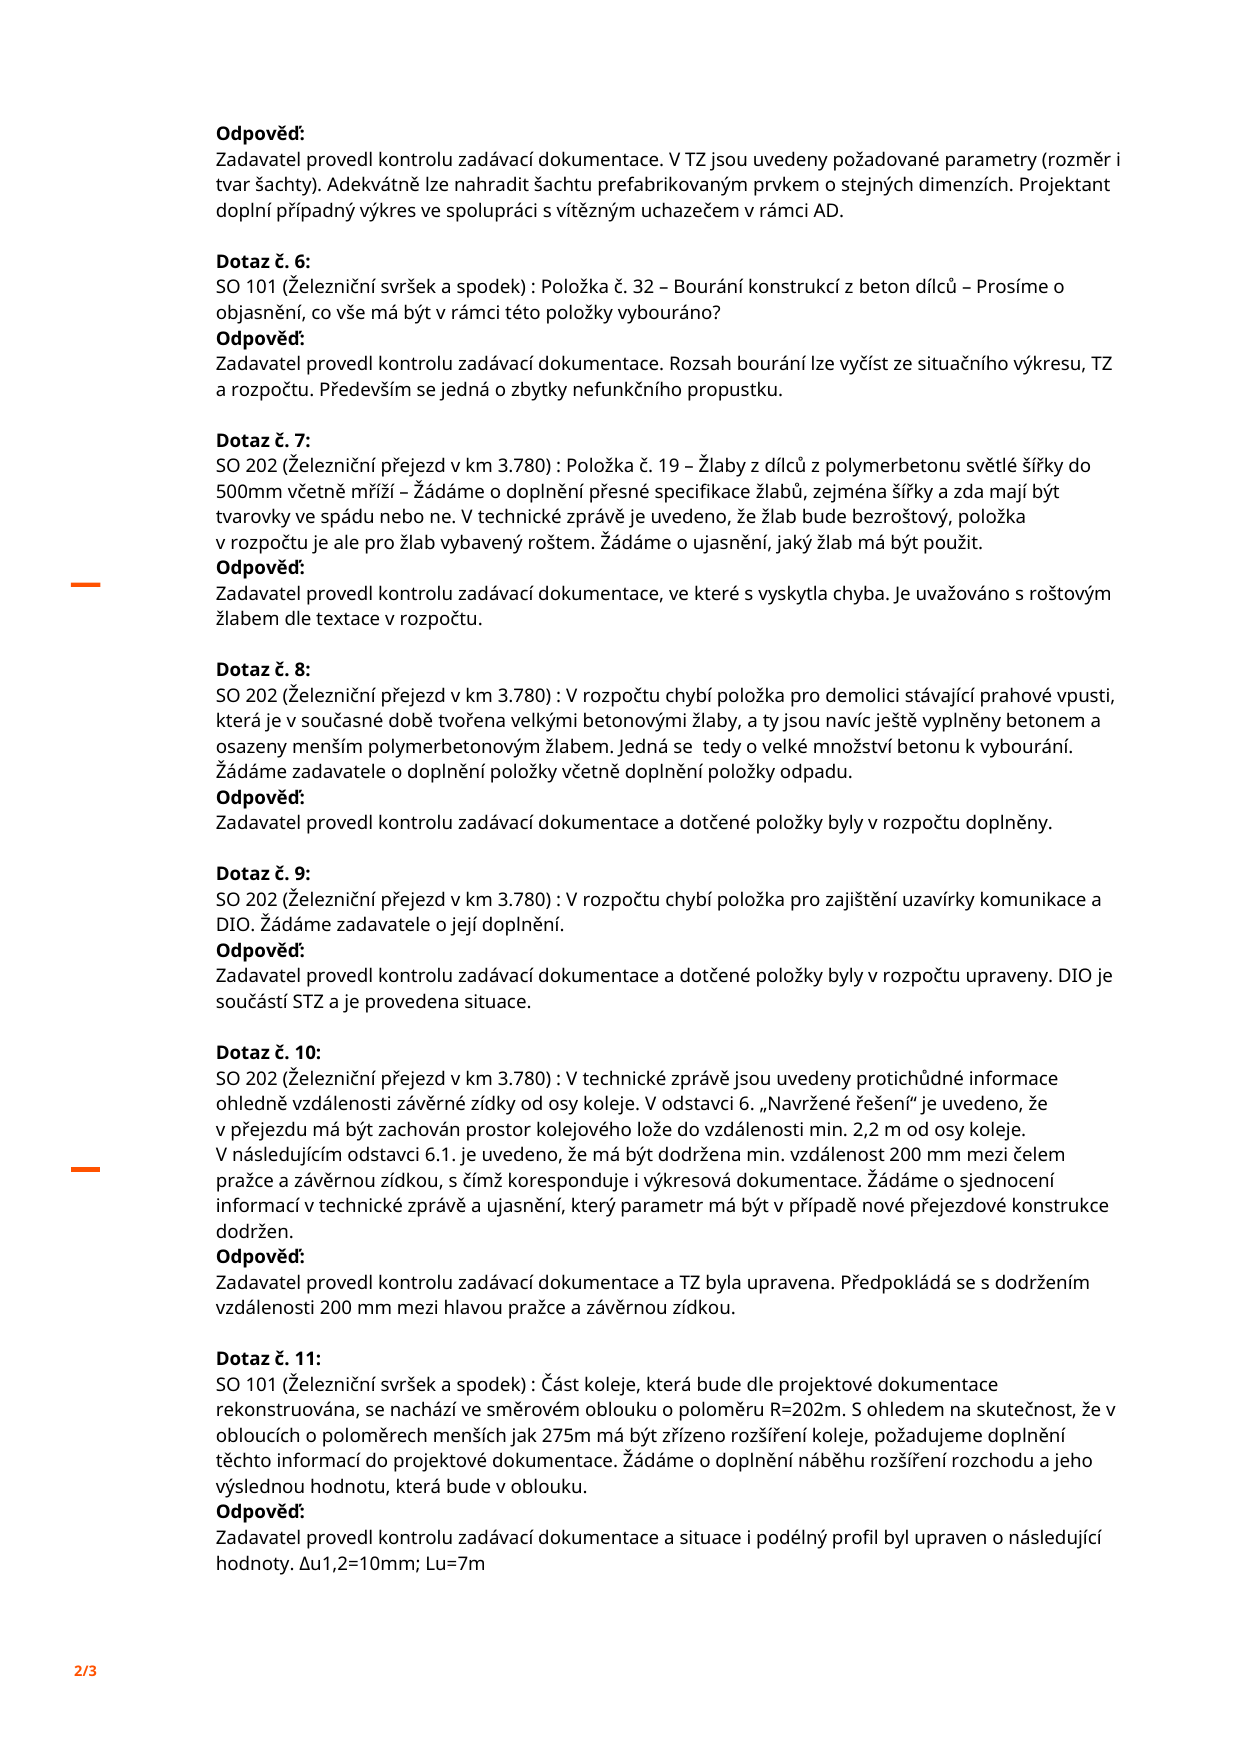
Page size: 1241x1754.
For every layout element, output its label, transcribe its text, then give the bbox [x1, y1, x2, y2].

text Dotaz č. 6: [216, 248, 1122, 274]
text Zadavatel provedl kontrolu zadávací dokumentace. V TZ jsou uvedeny požadované parametry (rozměr i tvar šachty). Adekvátně lze nahradit šachtu prefabrikovaným prvkem o stejných dimenzích. Projektant doplní případný výkres ve spolupráci s vítězným uchazečem v rámci AD. [216, 146, 1122, 223]
text SO 101 (Železniční svršek a spodek) : Část koleje, která bude dle projektové dokumentace rekonstruována, se nachází ve směrovém oblouku o poloměru R=202m. S ohledem na skutečnost, že v obloucích o poloměrech menších jak 275m má být zřízeno rozšíření koleje, požadujeme doplnění těchto informací do projektové dokumentace. Žádáme o doplnění náběhu rozšíření rozchodu a jeho výslednou hodnotu, která bude v oblouku. [216, 1371, 1122, 1499]
text SO 202 (Železniční přejezd v km 3.780) : V rozpočtu chybí položka pro zajištění uzavírky komunikace a DIO. Žádáme zadavatele o její doplnění. [216, 886, 1122, 937]
text SO 202 (Železniční přejezd v km 3.780) : Položka č. 19 – Žlaby z dílců z polymerbetonu světlé šířky do 500mm včetně mříží – Žádáme o doplnění přesné specifikace žlabů, zejména šířky a zda mají být tvarovky ve spádu nebo ne. V technické zprávě je uvedeno, že žlab bude bezroštový, položka v rozpočtu je ale pro žlab vybavený roštem. Žádáme o ujasnění, jaký žlab má být použit. [216, 452, 1122, 554]
text Odpověď: [216, 1499, 1122, 1524]
text SO 202 (Železniční přejezd v km 3.780) : V technické zprávě jsou uvedeny protichůdné informace ohledně vzdálenosti závěrné zídky od osy koleje. V odstavci 6. „Navržené řešení“ je uvedeno, že v přejezdu má být zachován prostor kolejového lože do vzdálenosti min. 2,2 m od osy koleje. V následujícím odstavci 6.1. je uvedeno, že má být dodržena min. vzdálenost 200 mm mezi čelem pražce a závěrnou zídkou, s čímž koresponduje i výkresová dokumentace. Žádáme o sjednocení informací v technické zprávě a ujasnění, který parametr má být v případě nové přejezdové konstrukce dodržen. [216, 1065, 1122, 1243]
text Dotaz č. 9: [216, 861, 1122, 886]
text Zadavatel provedl kontrolu zadávací dokumentace a TZ byla upravena. Předpokládá se s dodržením vzdálenosti 200 mm mezi hlavou pražce a závěrnou zídkou. [216, 1269, 1122, 1320]
text Odpověď: [216, 1243, 1122, 1269]
text Odpověď: [216, 554, 1122, 580]
text SO 101 (Železniční svršek a spodek) : Položka č. 32 – Bourání konstrukcí z beton dílců – Prosíme o objasnění, co vše má být v rámci této položky vybouráno? [216, 274, 1122, 325]
text Odpověď: [216, 784, 1122, 810]
text Odpověď: [216, 325, 1122, 350]
text Zadavatel provedl kontrolu zadávací dokumentace a situace i podélný profil byl upraven o následující hodnoty. Δu1,2=10mm; Lu=7m [216, 1524, 1122, 1575]
text Zadavatel provedl kontrolu zadávací dokumentace, ve které s vyskytla chyba. Je uvažováno s roštovým žlabem dle textace v rozpočtu. [216, 580, 1122, 631]
text Zadavatel provedl kontrolu zadávací dokumentace. Rozsah bourání lze vyčíst ze situačního výkresu, TZ a rozpočtu. Především se jedná o zbytky nefunkčního propustku. [216, 350, 1122, 401]
text SO 202 (Železniční přejezd v km 3.780) : V rozpočtu chybí položka pro demolici stávající prahové vpusti, která je v současné době tvořena velkými betonovými žlaby, a ty jsou navíc ještě vyplněny betonem a osazeny menším polymerbetonovým žlabem. Jedná se tedy o velké množství betonu k vybourání. Žádáme zadavatele o doplnění položky včetně doplnění položky odpadu. [216, 682, 1122, 784]
text Dotaz č. 8: [216, 657, 1122, 682]
text Zadavatel provedl kontrolu zadávací dokumentace a dotčené položky byly v rozpočtu doplněny. [216, 810, 1122, 835]
text Odpověď: [216, 937, 1122, 963]
text Odpověď: [216, 121, 1122, 146]
text Dotaz č. 7: [216, 427, 1122, 452]
text Dotaz č. 11: [216, 1346, 1122, 1371]
text Zadavatel provedl kontrolu zadávací dokumentace a dotčené položky byly v rozpočtu upraveny. DIO je součástí STZ a je provedena situace. [216, 963, 1122, 1014]
text Dotaz č. 10: [216, 1039, 1122, 1065]
